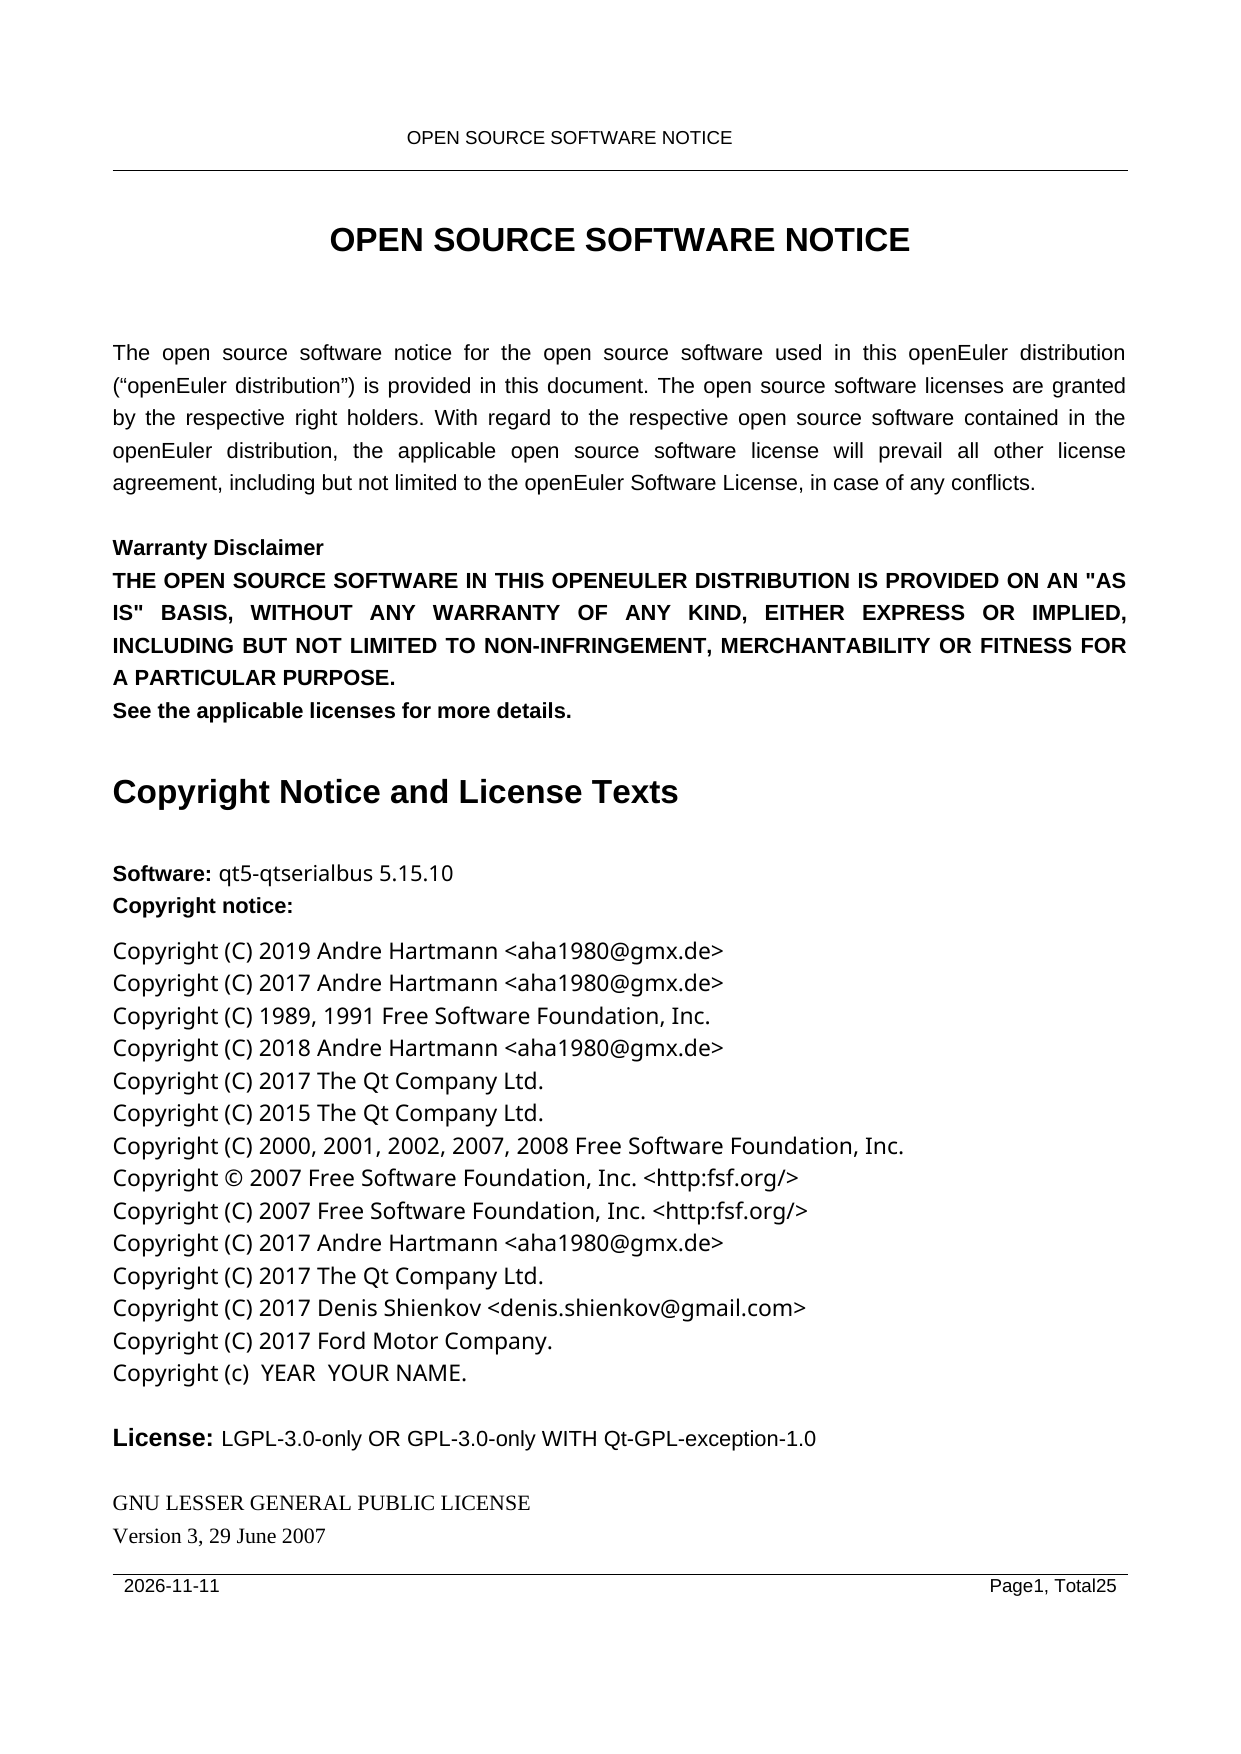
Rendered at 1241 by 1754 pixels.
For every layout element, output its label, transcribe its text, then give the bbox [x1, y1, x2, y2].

text THE OPEN SOURCE SOFTWARE IN THIS OPENEULER DISTRIBUTION IS PROVIDED ON AN "AS IS" BASIS, WITHOUT ANY WARRANTY OF ANY KIND, EITHER EXPRESS OR IMPLIED, INCLUDING BUT NOT LIMITED TO NON-INFRINGEMENT, MERCHANTABILITY OR FITNESS FOR A PARTICULAR PURPOSE. See the applicable licenses for more details. [112, 564, 1128, 726]
text OPEN SOURCE SOFTWARE NOTICE [112, 206, 1128, 271]
title Software: qt5-qtserialbus 5.15.10 [112, 856, 1128, 889]
text GNU LESSER GENERAL PUBLIC LICENSE [112, 1454, 1128, 1519]
text Version 3, 29 June 2007 [112, 1519, 1128, 1551]
text Copyright notice: [112, 889, 1128, 921]
text Copyright (C) 2019 Andre Hartmann <aha1980@gmx.de> Copyright (C) 2017 Andre Hartmann <aha1980@gmx.de> Copyright (C) 1989, 1991 Free Software Foundation, Inc. Copyright (C) 2018 Andre Hartmann <aha1980@gmx.de> ﻿Copyright (C) 2017 The Qt Company Ltd. Copyright (C) 2015 The Qt Company Ltd. Copyright (C) 2000, 2001, 2002, 2007, 2008 Free Software Foundation, Inc. Copyright © 2007 Free Software Foundation, Inc. <http:fsf.org/> Copyright (C) 2007 Free Software Foundation, Inc. <http:fsf.org/> ﻿Copyright (C) 2017 Andre Hartmann <aha1980@gmx.de> Copyright (C) 2017 The Qt Company Ltd. Copyright (C) 2017 Denis Shienkov <denis.shienkov@gmail.com> Copyright (C) 2017 Ford Motor Company. Copyright (c) YEAR YOUR NAME. [112, 934, 1128, 1421]
text License: LGPL-3.0-only OR GPL-3.0-only WITH Qt-GPL-exception-1.0 [112, 1421, 1128, 1454]
text The open source software notice for the open source software used in this openEuler distribution (“openEuler distribution”) is provided in this document. The open source software licenses are granted by the respective right holders. With regard to the respective open source software contained in the openEuler distribution, the applicable open source software license will prevail all other license agreement, including but not limited to the openEuler Software License, in case of any conflicts. [112, 336, 1128, 499]
text Copyright Notice and License Texts [112, 759, 1128, 824]
text Warranty Disclaimer [112, 531, 1128, 564]
